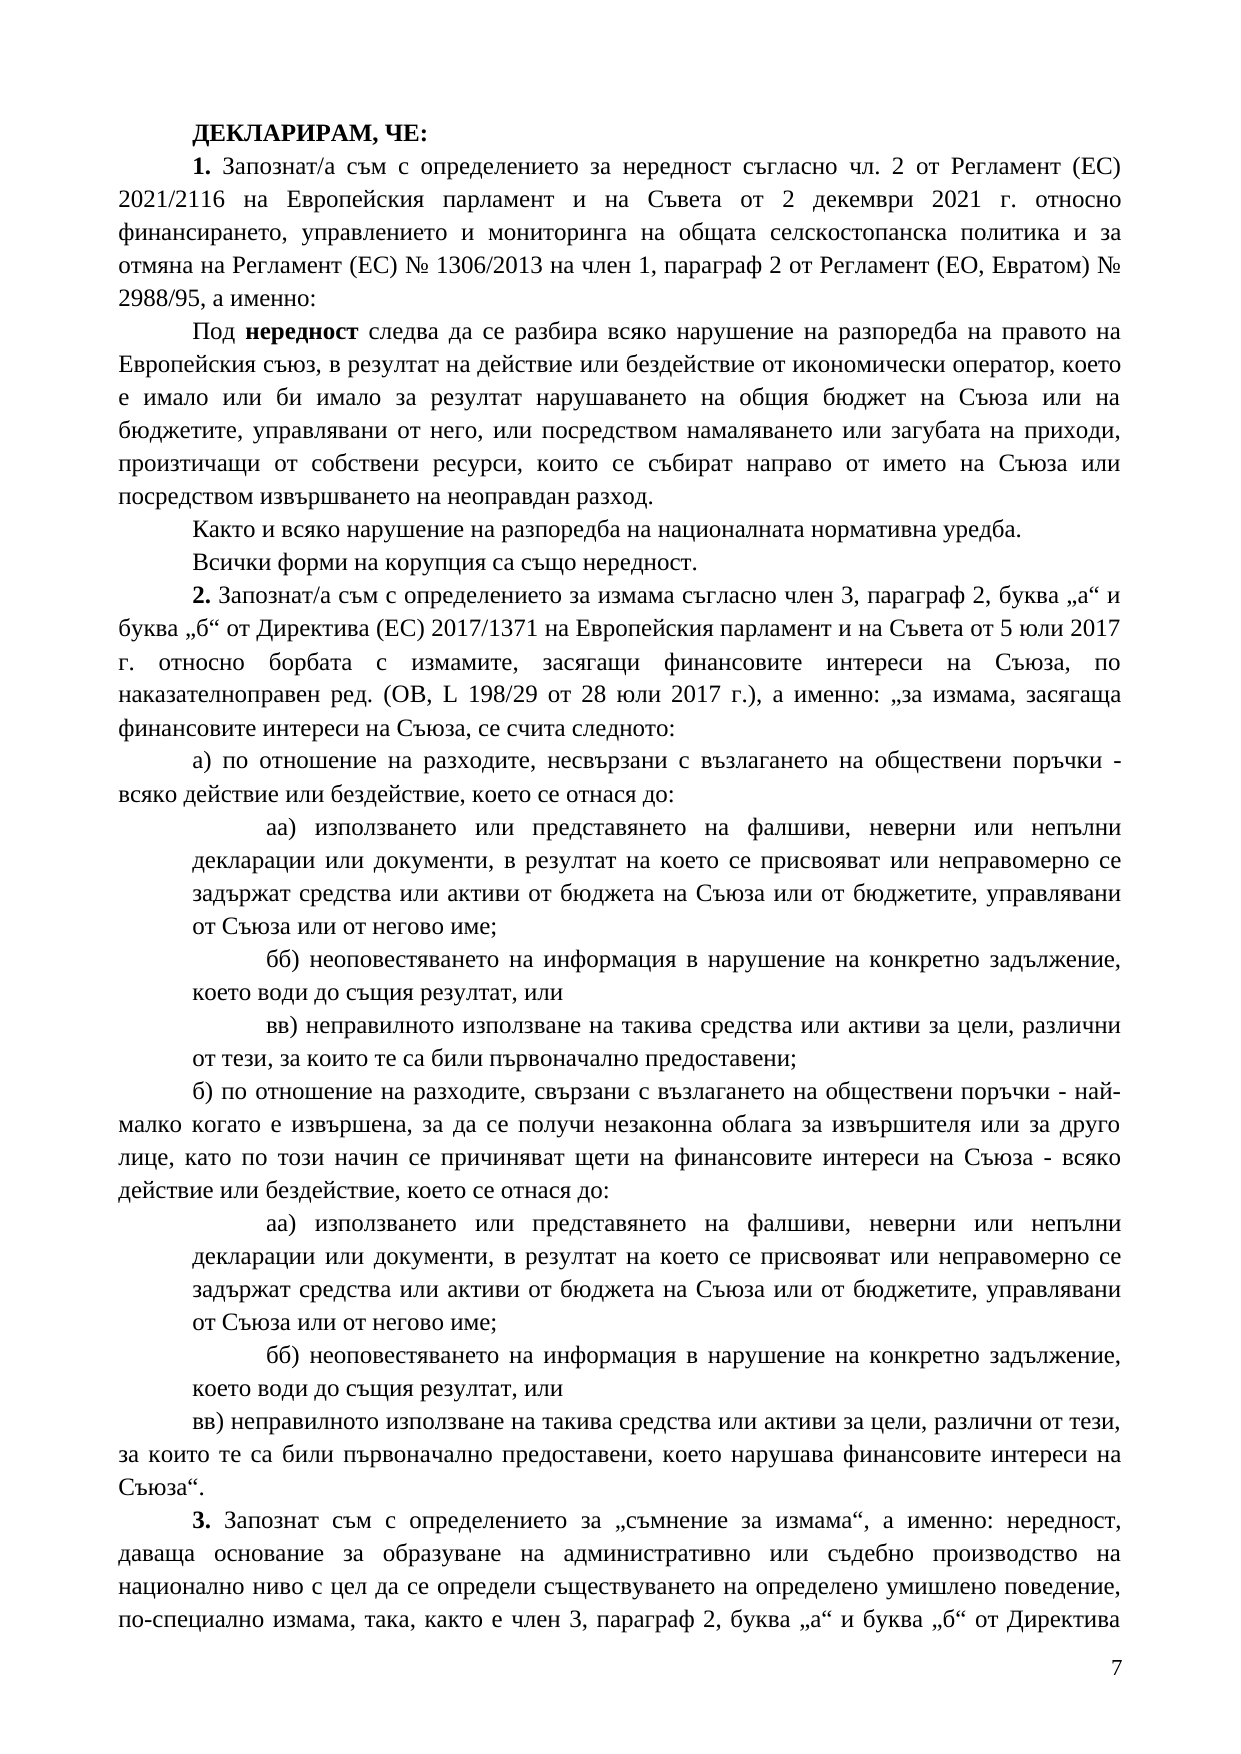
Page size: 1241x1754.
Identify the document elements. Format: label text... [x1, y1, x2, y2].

text вв) неправилното използване на такива средства или активи за цели, различни от тези, за които те са били първоначално предоставени, което нарушава финансовите интереси на Съюза“. [118, 1406, 1122, 1501]
text Както и всяко нарушение на разпоредба на националната нормативна уредба. [118, 514, 1122, 543]
text ДЕКЛАРИРАМ, ЧЕ: [118, 118, 1122, 147]
text Под нередност следва да се разбира всяко нарушение на разпоредба на правото на Европейския съюз, в резултат на действие или бездействие от икономически оператор, което е имало или би имало за резултат нарушаването на общия бюджет на Съюза или на бюджетите, управлявани от него, или посредством намаляването или загубата на приходи, произтичащи от собствени ресурси, които се събират направо от името на Съюза или посредством извършването на неоправдан разход. [118, 316, 1122, 510]
text аа) използването или представянето на фалшиви, неверни или непълни декларации или документи, в резултат на което се присвояват или неправомерно се задържат средства или активи от бюджета на Съюза или от бюджетите, управлявани от Съюза или от негово име; [192, 1208, 1122, 1336]
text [118, 1505, 1122, 1633]
text бб) неоповестяването на информация в нарушение на конкретно задължение, което води до същия резултат, или [192, 1340, 1122, 1402]
text вв) неправилното използване на такива средства или активи за цели, различни от тези, за които те са били първоначално предоставени; [192, 1010, 1122, 1072]
text Всички форми на корупция са също нередност. [118, 547, 1122, 576]
text 2. Запознат/а съм с определението за измама съгласно член 3, параграф 2, буква „а“ и буква „б“ от Директива (ЕС) 2017/1371 на Европейския парламент и на Съвета от 5 юли 2017 г. относно борбата с измамите, засягащи финансовите интереси на Съюза, по наказателноправен ред. (ОВ, L 198/29 от 28 юли 2017 г.), а именно: „за измама, засягаща финансовите интереси на Съюза, се счита следното: [118, 581, 1122, 741]
text аа) използването или представянето на фалшиви, неверни или непълни декларации или документи, в резултат на което се присвояват или неправомерно се задържат средства или активи от бюджета на Съюза или от бюджетите, управлявани от Съюза или от негово име; [192, 812, 1122, 939]
text а) по отношение на разходите, несвързани с възлагането на обществени поръчки - всяко действие или бездействие, което се отнася до: [118, 746, 1122, 807]
text б) по отношение на разходите, свързани с възлагането на обществени поръчки - най-малко когато е извършена, за да се получи незаконна облага за извършителя или за друго лице, като по този начин се причиняват щети на финансовите интереси на Съюза - всяко действие или бездействие, което се отнася до: [118, 1076, 1122, 1204]
text бб) неоповестяването на информация в нарушение на конкретно задължение, което води до същия резултат, или [192, 944, 1122, 1006]
text 1. Запознат/а съм с определението за нередност съгласно чл. 2 от Регламент (ЕС) 2021/2116 на Европейския парламент и на Съвета от 2 декември 2021 г. относно финансирането, управлението и мониторинга на общата селскостопанска политика и за отмяна на Регламент (ЕС) № 1306/2013 на член 1, параграф 2 от Регламент (ЕО, Евратом) № 2988/95, а именно: [118, 151, 1122, 312]
